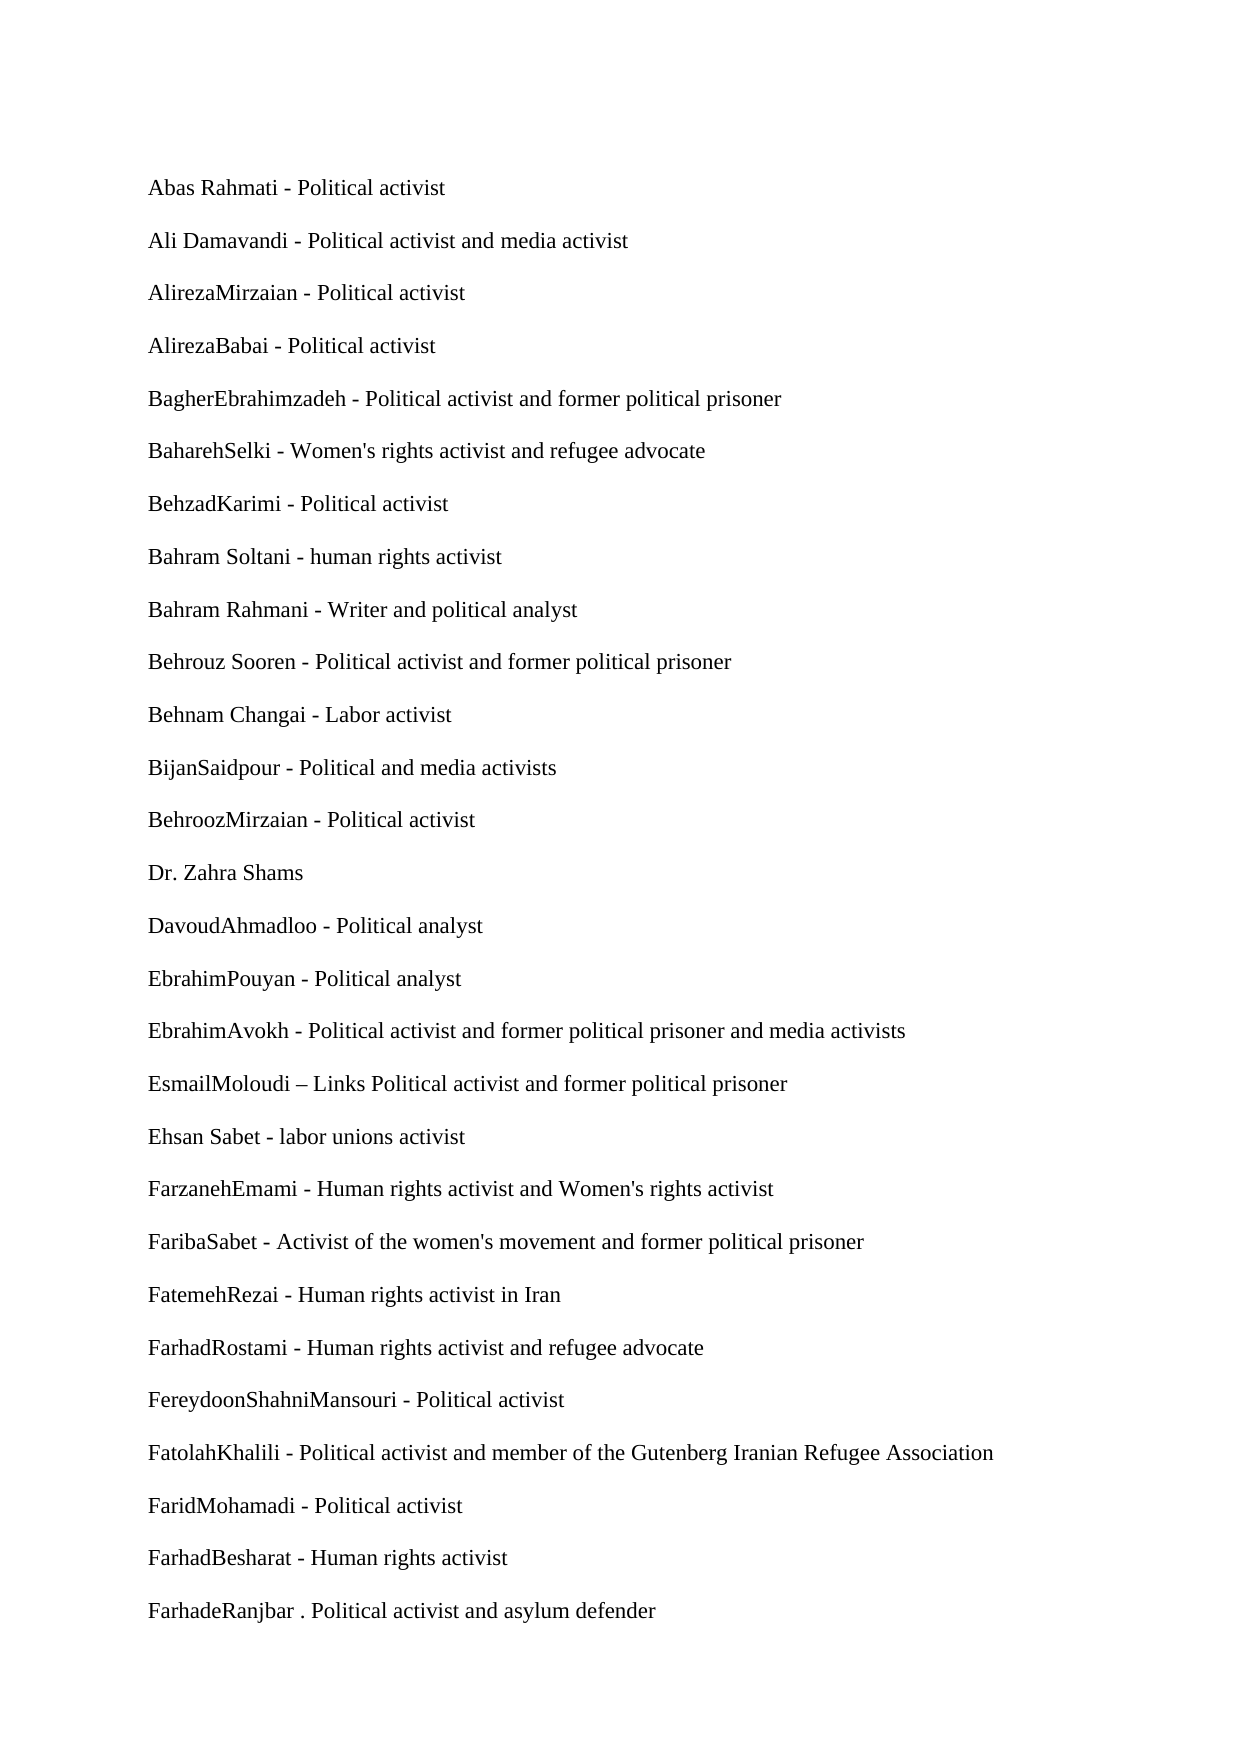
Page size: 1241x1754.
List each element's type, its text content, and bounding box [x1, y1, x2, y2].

text FatolahKhalili - Political activist and member of the Gutenberg Iranian Refugee Association [148, 1439, 1093, 1465]
text Dr. Zahra Shams [148, 859, 1093, 886]
text BehzadKarimi - Political activist [148, 490, 1093, 517]
text DavoudAhmadloo - Political analyst [148, 912, 1093, 938]
text AlirezaMirzaian - Political activist [148, 279, 1093, 306]
text Bahram Soltani - human rights activist [148, 543, 1093, 569]
text Ehsan Sabet - labor unions activist [148, 1123, 1093, 1149]
text Ali Damavandi - Political activist and media activist [148, 227, 1093, 253]
text FarhadRostami - Human rights activist and refugee advocate [148, 1333, 1093, 1360]
text FaridMohamadi - Political activist [148, 1492, 1093, 1518]
text AlirezaBabai - Political activist [148, 332, 1093, 358]
text FarhadBesharat - Human rights activist [148, 1544, 1093, 1571]
text BagherEbrahimzadeh - Political activist and former political prisoner [148, 385, 1093, 411]
text FarzanehEmami - Human rights activist and Women's rights activist [148, 1175, 1093, 1202]
text BijanSaidpour - Political and media activists [148, 754, 1093, 780]
text BehroozMirzaian - Political activist [148, 806, 1093, 833]
text EsmailMoloudi – Links Political activist and former political prisoner [148, 1070, 1093, 1096]
text Behnam Changai - Labor activist [148, 701, 1093, 727]
text Bahram Rahmani - Writer and political analyst [148, 596, 1093, 622]
text FaribaSabet - Activist of the women's movement and former political prisoner [148, 1228, 1093, 1254]
text FatemehRezai - Human rights activist in Iran [148, 1281, 1093, 1307]
text FarhadeRanjbar . Political activist and asylum defender [148, 1597, 1093, 1623]
text EbrahimAvokh - Political activist and former political prisoner and media activists [148, 1017, 1093, 1044]
text FereydoonShahniMansouri - Political activist [148, 1386, 1093, 1413]
text Abas Rahmati - Political activist [148, 174, 1093, 200]
text Behrouz Sooren - Political activist and former political prisoner [148, 648, 1093, 675]
text BaharehSelki - Women's rights activist and refugee advocate [148, 437, 1093, 464]
text EbrahimPouyan - Political analyst [148, 964, 1093, 991]
